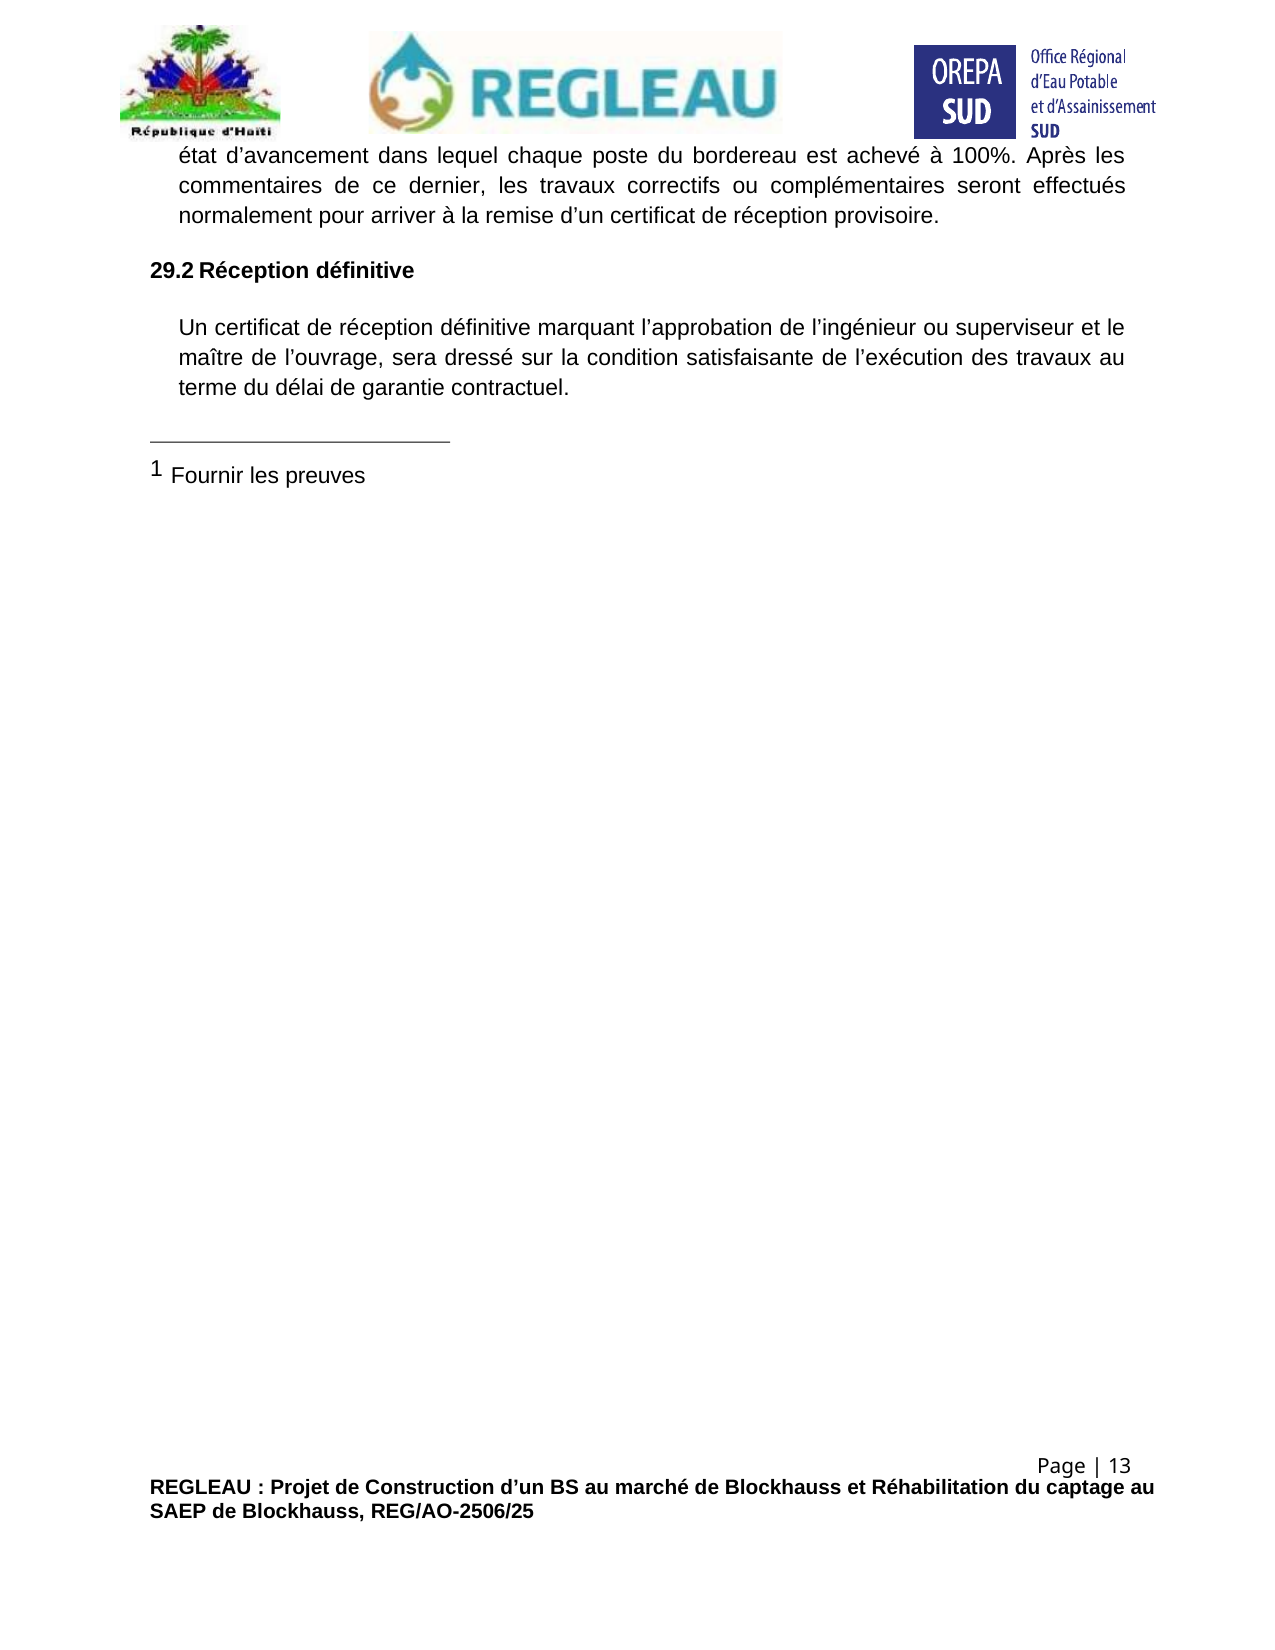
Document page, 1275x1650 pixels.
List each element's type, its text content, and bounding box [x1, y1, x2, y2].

text Un certificat de réception définitive marquant l’approbation de l’ingénieur ou superviseur et le maître de l’ouvrage, sera dressé sur la condition satisfaisante de l’exécution des travaux au terme du délai de garantie contractuel. [178, 314, 1126, 400]
picture [120, 25, 281, 142]
picture [368, 31, 783, 134]
text 1 Fournir les preuves [150, 412, 1237, 488]
subtitle Réception définitive [150, 257, 1237, 283]
